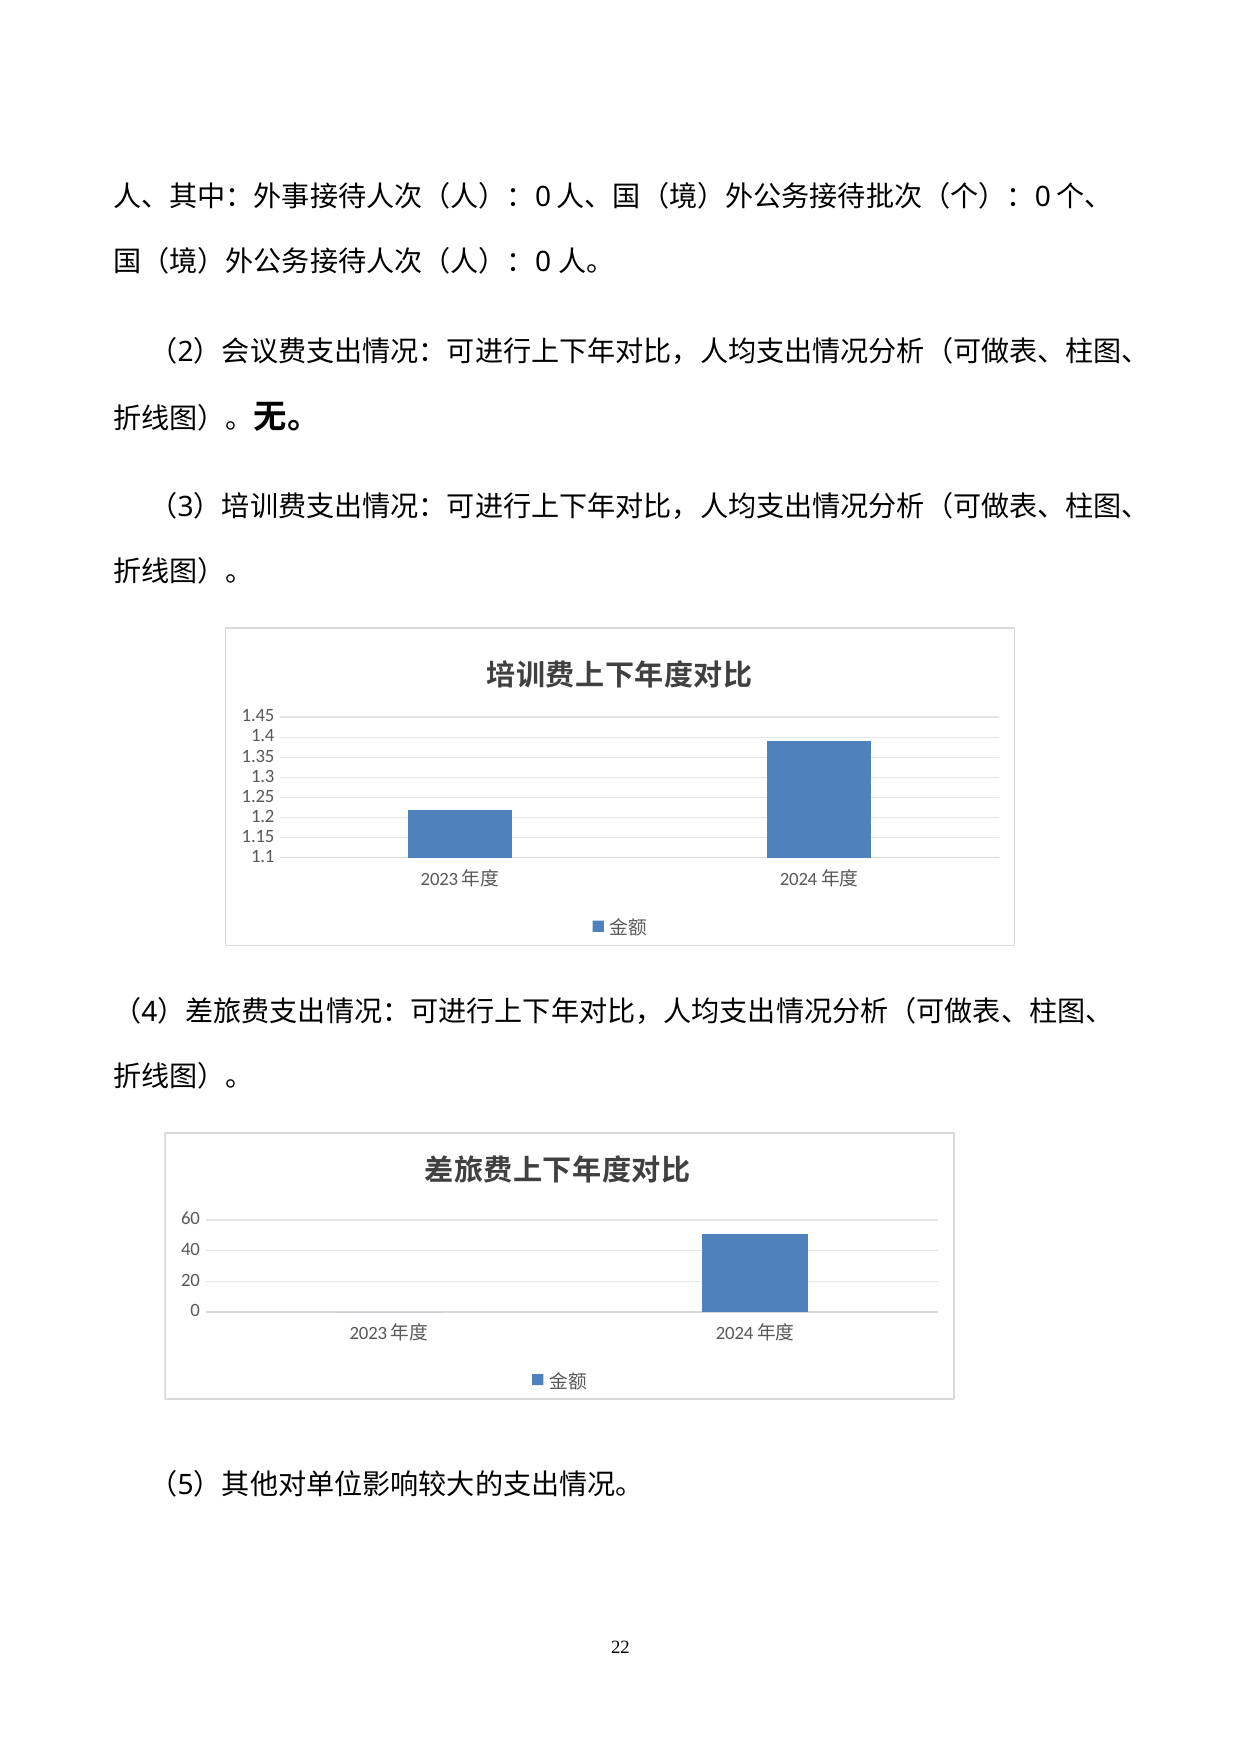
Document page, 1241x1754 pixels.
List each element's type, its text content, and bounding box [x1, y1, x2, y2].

text （2）会议费支出情况：可进行上下年对比，人均支出情况分析（可做表、柱图、折线图）。无。 [113, 317, 1127, 447]
text （5）其他对单位影响较大的支出情况。 [113, 1449, 1127, 1514]
text （3）培训费支出情况：可进行上下年对比，人均支出情况分析（可做表、柱图、折线图）。 [113, 472, 1127, 602]
list 差旅费支出情况：可进行上下年对比，人均支出情况分析（可做表、柱图、折线图）。 [113, 977, 1127, 1107]
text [113, 162, 1127, 292]
